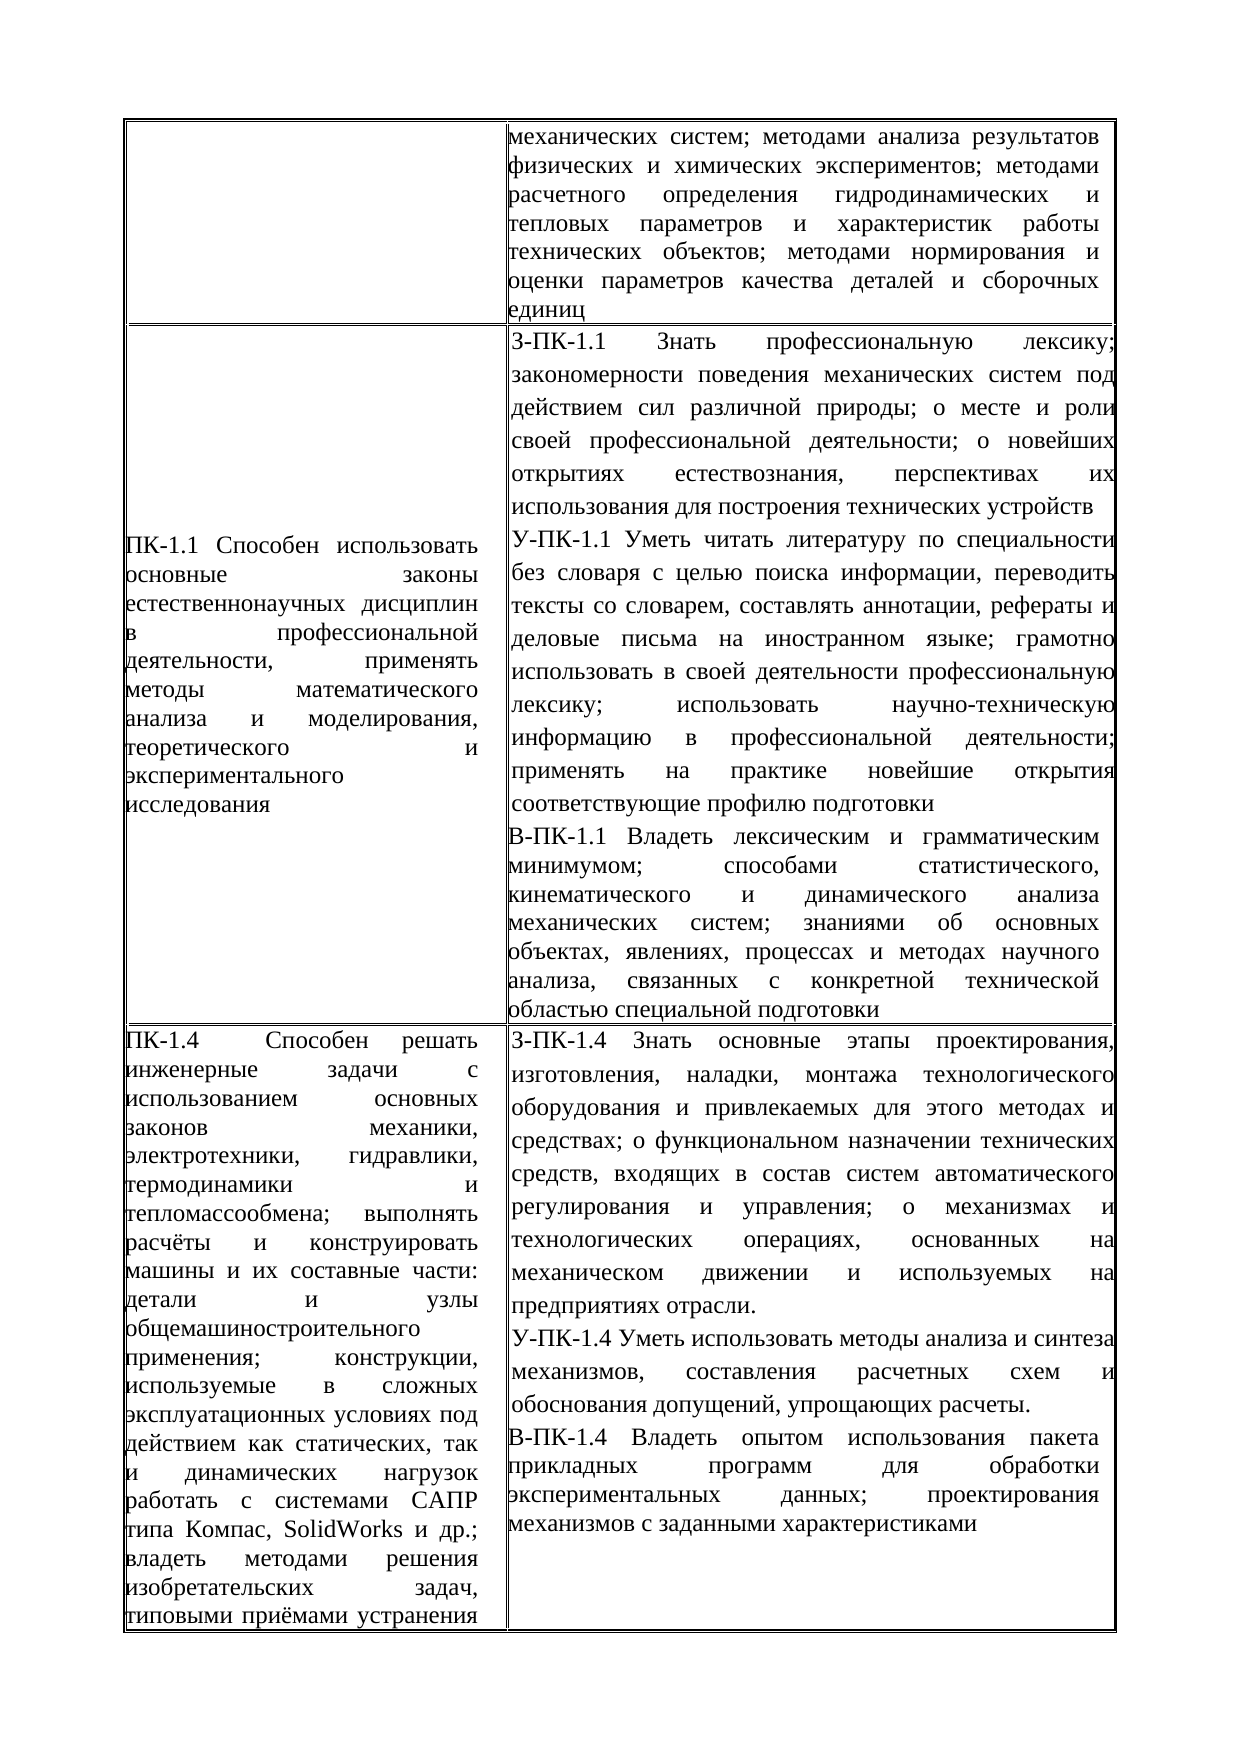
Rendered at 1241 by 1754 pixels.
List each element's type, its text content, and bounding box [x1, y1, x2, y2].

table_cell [508, 122, 1114, 323]
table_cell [508, 1026, 1114, 1629]
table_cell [127, 122, 508, 323]
table_cell ПК-1.1 Способен использовать основные законы естественнонаучных дисциплин в профессиональной деятельности, применять методы математического анализа и моделирования, теоретического и экспериментального исследования [125, 323, 508, 1022]
table_cell З-ПК-1.1 Знать профессиональную лексику; закономерности поведения механических систем под действием сил различной природы; о месте и роли своей профессиональной деятельности; о новейших открытиях естествознания, перспективах их использования для построения технических устройств У-ПК-1.1 Уметь читать литературу по специальности без словаря с целью поиска информации, переводить тексты со словарем, составлять аннотации, рефераты и деловые письма на иностранном языке; грамотно использовать в своей деятельности профессиональную лексику; использовать научно-техническую информацию в профессиональной деятельности; применять на практике новейшие открытия соответствующие профилю подготовки В-ПК-1.1 Владеть лексическим и грамматическим минимумом; способами статистического, кинематического и динамического анализа механических систем; знаниями об основных объектах, явлениях, процессах и методах научного анализа, связанных с конкретной технической областью специальной подготовки [508, 323, 1116, 1022]
